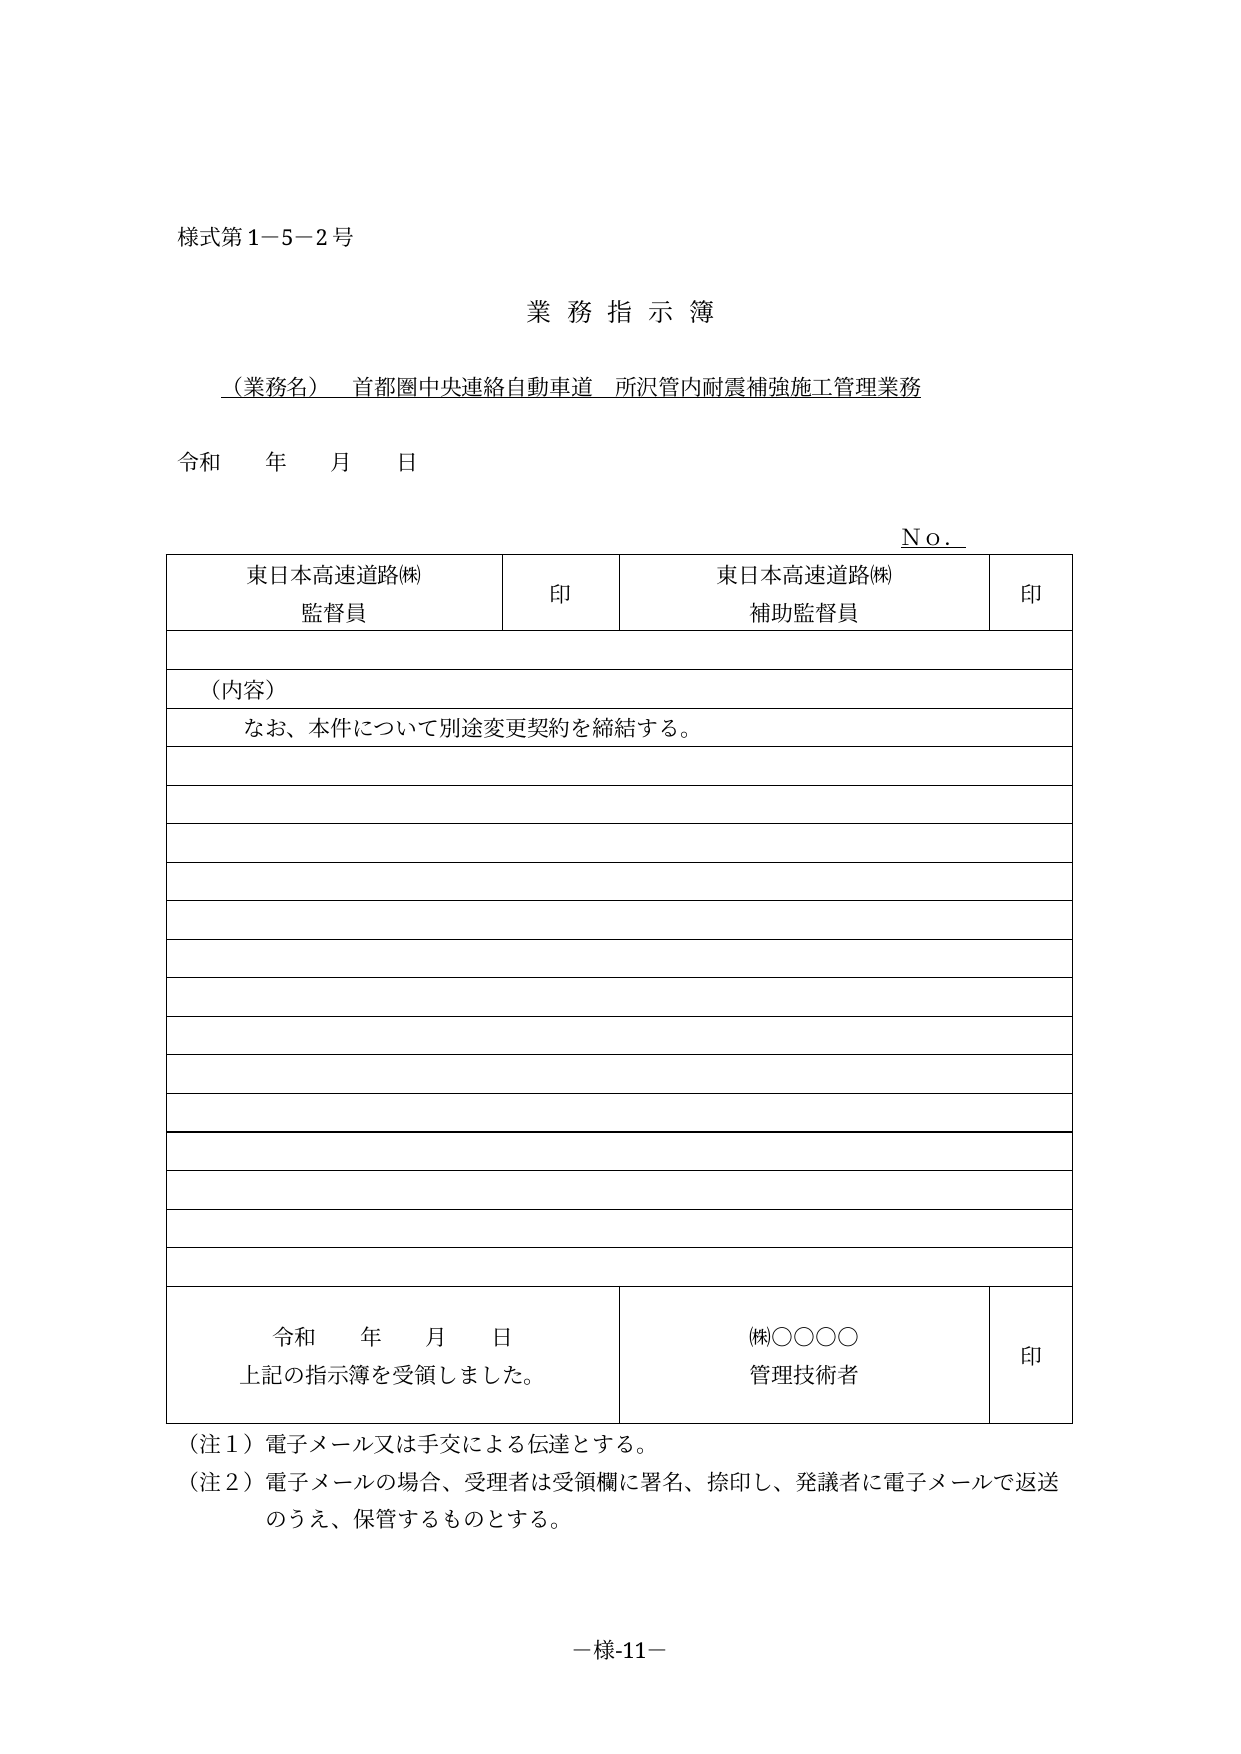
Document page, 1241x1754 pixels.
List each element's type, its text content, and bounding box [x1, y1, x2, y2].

table_header 東日本高速道路㈱ 補助監督員 [620, 555, 989, 630]
text 業務指示簿 [177, 292, 1063, 329]
table_cell なお、本件について別途変更契約を締結する。 [167, 709, 1072, 746]
table_cell [167, 1248, 1072, 1286]
table_cell [167, 747, 1072, 784]
text 様式第1－5－2号 [177, 217, 1063, 254]
table_cell [167, 863, 1072, 900]
table_cell [167, 786, 1072, 823]
table_header 印 [503, 555, 619, 630]
table_cell [167, 1094, 1072, 1131]
table_cell [167, 1055, 1072, 1093]
table_header 東日本高速道路㈱ 監督員 [167, 555, 502, 630]
text Ｎｏ． [901, 517, 1063, 554]
table_cell [167, 1210, 1072, 1247]
table_cell [167, 1133, 1072, 1170]
table_header 印 [990, 555, 1072, 630]
table_cell （内容） [167, 670, 1072, 707]
text （注２）電子メールの場合、受理者は受領欄に署名、捺印し、発議者に電子メールで返送のうえ、保管するものとする。 [177, 1462, 1063, 1537]
table_cell [167, 1171, 1072, 1208]
text （業務名） 首都圏中央連絡自動車道 所沢管内耐震補強施工管理業務 [177, 367, 1063, 404]
table_cell [167, 824, 1072, 862]
table_cell [167, 940, 1072, 977]
table_cell [167, 631, 1072, 669]
table_cell [167, 901, 1072, 939]
text 令和 年 月 日 [177, 442, 1063, 479]
text （注１）電子メール又は手交による伝達とする。 [177, 1424, 1063, 1462]
table_cell [167, 978, 1072, 1016]
table_cell [167, 1017, 1072, 1054]
table_cell 令和 年 月 日 上記の指示簿を受領しました。 [167, 1287, 619, 1423]
table_cell 印 [990, 1287, 1072, 1423]
table_cell ㈱○○○○ 管理技術者 [620, 1287, 989, 1423]
